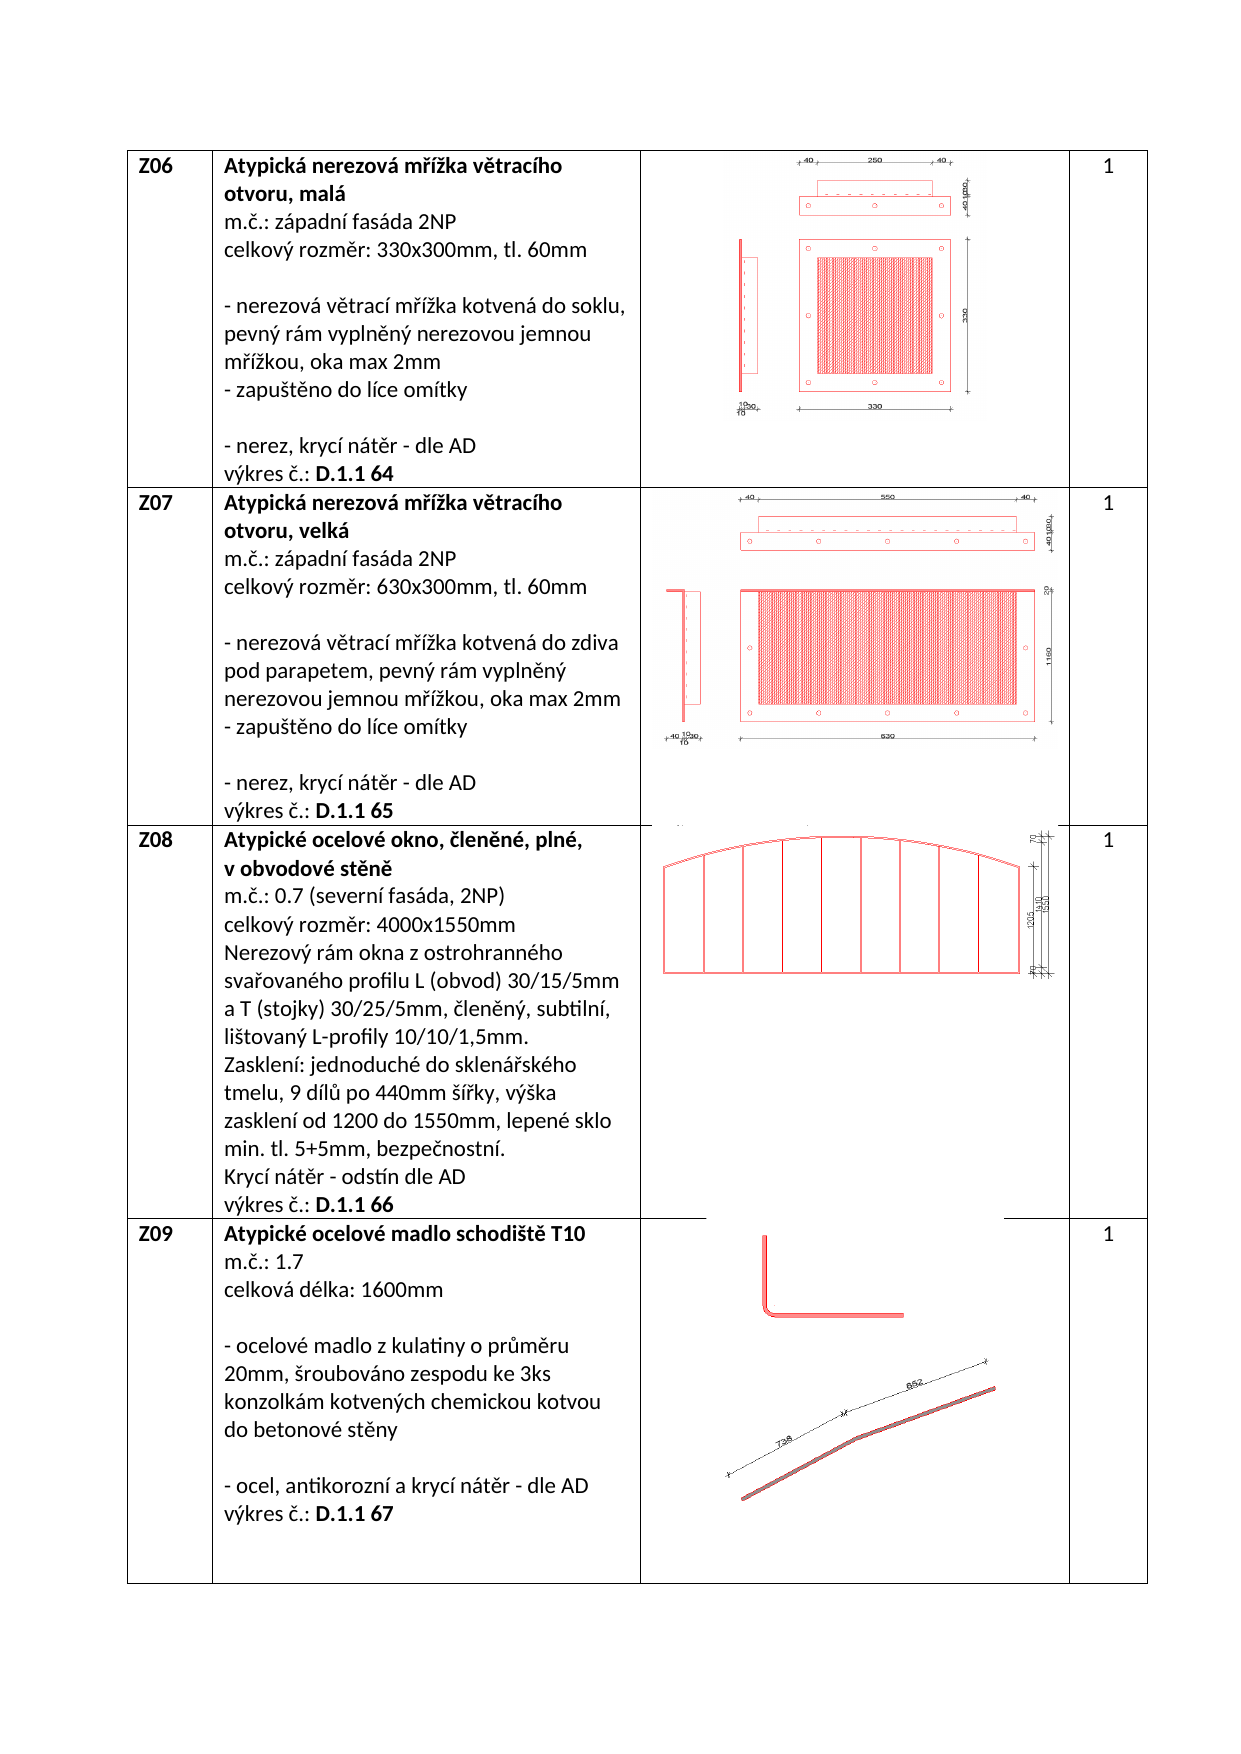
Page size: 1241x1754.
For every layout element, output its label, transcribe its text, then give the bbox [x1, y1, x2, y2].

table_cell [641, 151, 1069, 487]
table_cell 1 [1070, 151, 1147, 487]
table_cell Z09 [128, 1219, 212, 1583]
picture [652, 825, 1059, 982]
table_cell Z08 [128, 826, 212, 1218]
table_cell [641, 488, 1069, 824]
table_cell Atypická nerezová mřížka větracího otvoru, velká m.č.: západní fasáda 2NP celkový rozměr: 630x300mm, tl. 60mm - nerezová větrací mřížka kotvená do zdiva pod parapetem, pevný rám vyplněný nerezovou jemnou mřížkou, oka max 2mm - zapuštěno do líce omítky - nerez, krycí nátěr - dle AD výkres č.: D.1.1 65 [213, 488, 640, 824]
picture [706, 1218, 1004, 1518]
picture [652, 488, 1059, 749]
table_cell Atypické ocelové madlo schodiště T10 m.č.: 1.7 celková délka: 1600mm - ocelové madlo z kulatiny o průměru 20mm, šroubováno zespodu ke 3ks konzolkám kotvených chemickou kotvou do betonové stěny - ocel, antikorozní a krycí nátěr - dle AD výkres č.: D.1.1 67 [213, 1219, 640, 1583]
table_cell Z06 [128, 151, 212, 487]
table_cell Z07 [128, 488, 212, 824]
table_cell [641, 826, 1069, 1218]
table_cell Atypická nerezová mřížka větracího otvoru, malá m.č.: západní fasáda 2NP celkový rozměr: 330x300mm, tl. 60mm - nerezová větrací mřížka kotvená do soklu, pevný rám vyplněný nerezovou jemnou mřížkou, oka max 2mm - zapuštěno do líce omítky - nerez, krycí nátěr - dle AD výkres č.: D.1.1 64 [213, 151, 640, 487]
table_cell 1 [1070, 488, 1147, 824]
table_cell 1 [1070, 1219, 1147, 1583]
picture [722, 151, 988, 421]
table_cell [641, 1219, 1069, 1583]
table_cell Atypické ocelové okno, členěné, plné, v obvodové stěně m.č.: 0.7 (severní fasáda, 2NP) celkový rozměr: 4000x1550mm Nerezový rám okna z ostrohranného svařovaného profilu L (obvod) 30/15/5mm a T (stojky) 30/25/5mm, členěný, subtilní, lištovaný L-profily 10/10/1,5mm. Zasklení: jednoduché do sklenářského tmelu, 9 dílů po 440mm šířky, výška zasklení od 1200 do 1550mm, lepené sklo min. tl. 5+5mm, bezpečnostní. Krycí nátěr - odstín dle AD výkres č.: D.1.1 66 [213, 826, 640, 1218]
table_cell 1 [1070, 826, 1147, 1218]
